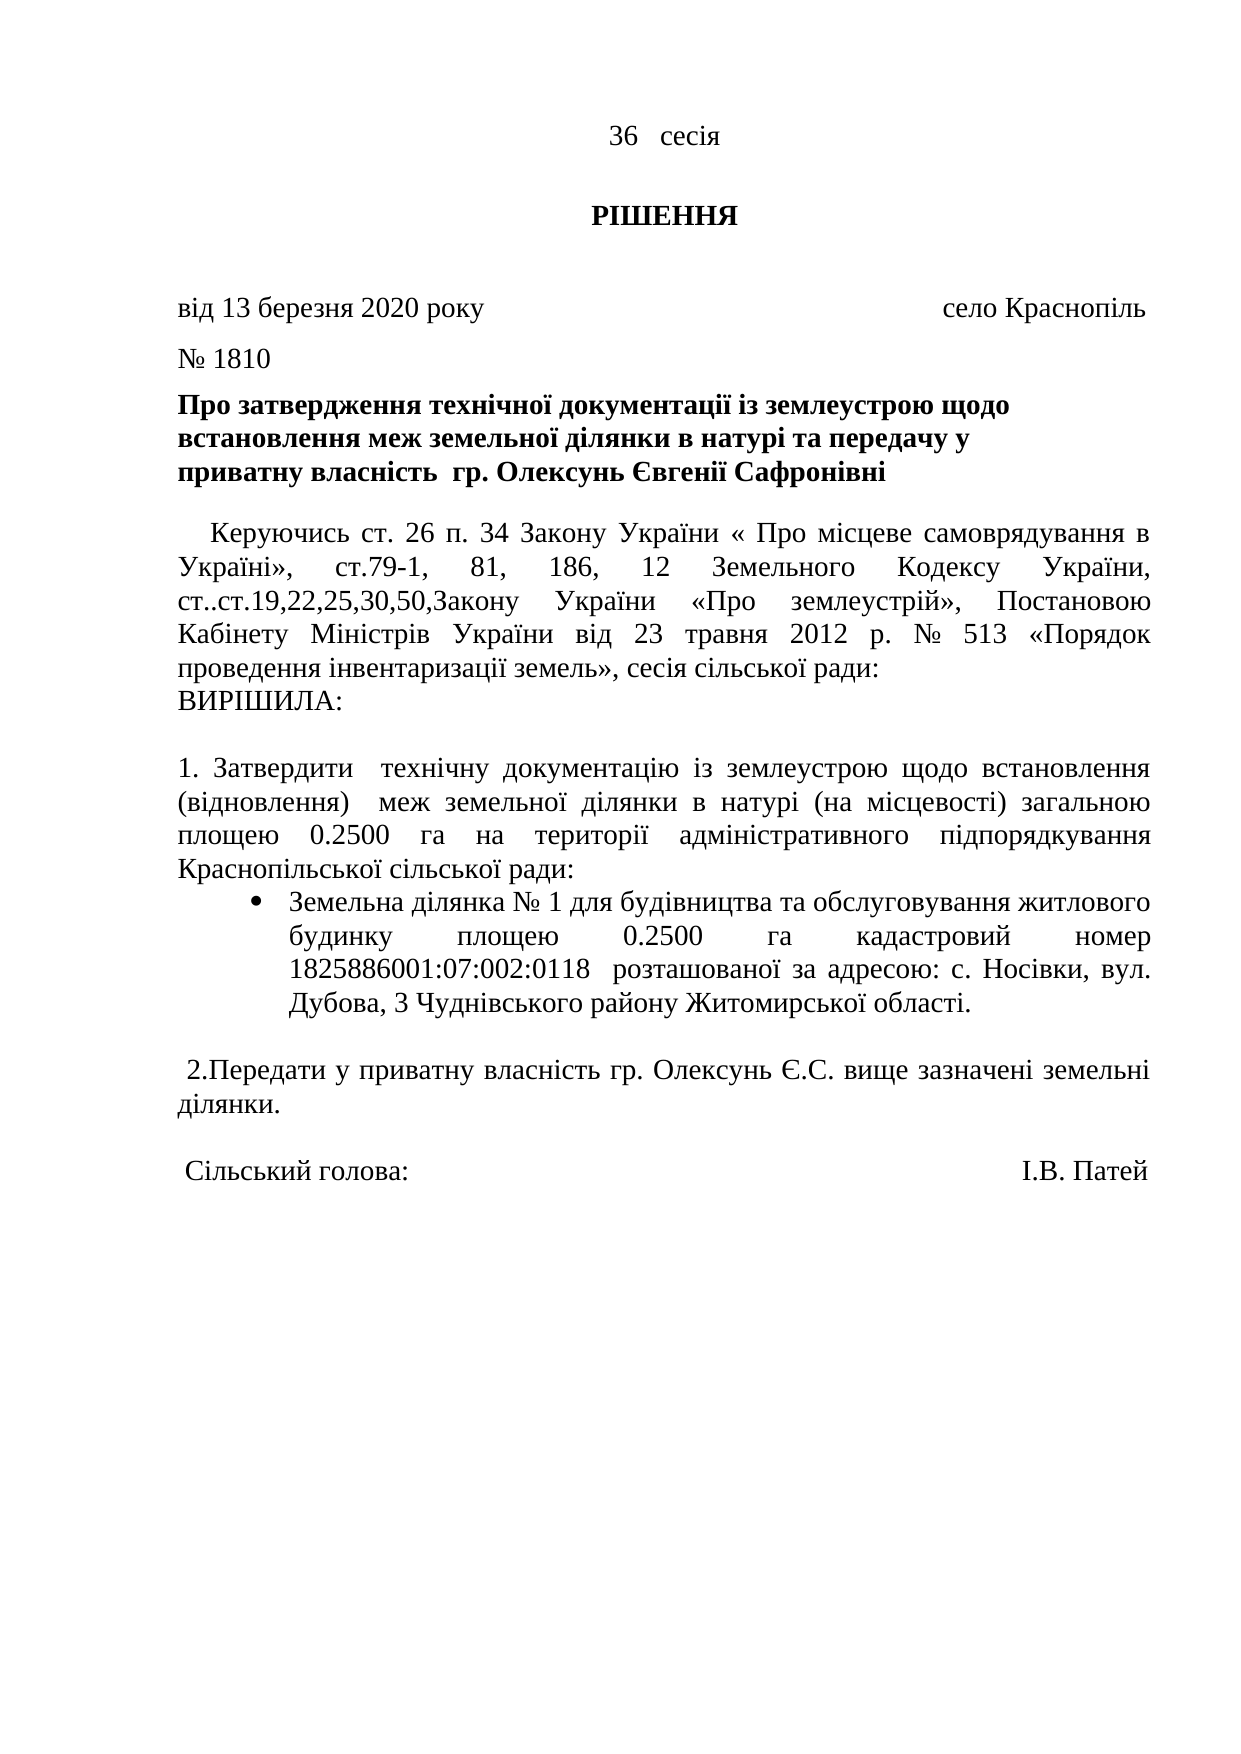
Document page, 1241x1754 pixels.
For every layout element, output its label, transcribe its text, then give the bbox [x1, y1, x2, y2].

text Сільський голова: І.В. Патей [177, 1153, 1152, 1186]
text 2.Передати у приватну власність гр. Олексунь Є.С. вище зазначені земельні ділянки. [177, 1052, 1152, 1119]
text 1. Затвердити технічну документацію із землеустрою щодо встановлення (відновлення) меж земельної ділянки в натурі (на місцевості) загальною площею 0.2500 га на території адміністративного підпорядкування Краснопільської сільської ради: [177, 750, 1152, 884]
text приватну власність гр. Олексунь Євгенії Сафронівні [177, 454, 1152, 487]
text РІШЕННЯ [177, 198, 1152, 231]
list Земельна ділянка № 1 для будівництва та обслуговування житлового будинку площею 0.2500 га кадастровий номер 1825886001:07:002:0118 розташованої за адресою: с. Носівки, вул. Дубова, 3 Чуднівського району Житомирської області. [251, 884, 1152, 1019]
text 36 сесія [177, 118, 1152, 152]
text Про затвердження технічної документації із землеустрою щодо [177, 387, 1152, 420]
text № 1810 [177, 341, 1152, 374]
text від 13 березня 2020 року село Краснопіль [177, 290, 1152, 323]
text ВИРІШИЛА: [177, 683, 1152, 717]
text Керуючись ст. 26 п. 34 Закону України « Про місцеве самоврядування в Україні», ст.79-1, 81, 186, 12 Земельного Кодексу України, ст..ст.19,22,25,30,50,Закону України «Про землеустрій», Постановою Кабінету Міністрів України від 23 травня 2012 р. № 513 «Порядок проведення інвентаризації земель», сесія сільської ради: [177, 516, 1152, 683]
text встановлення меж земельної ділянки в натурі та передачу у [177, 420, 1152, 454]
